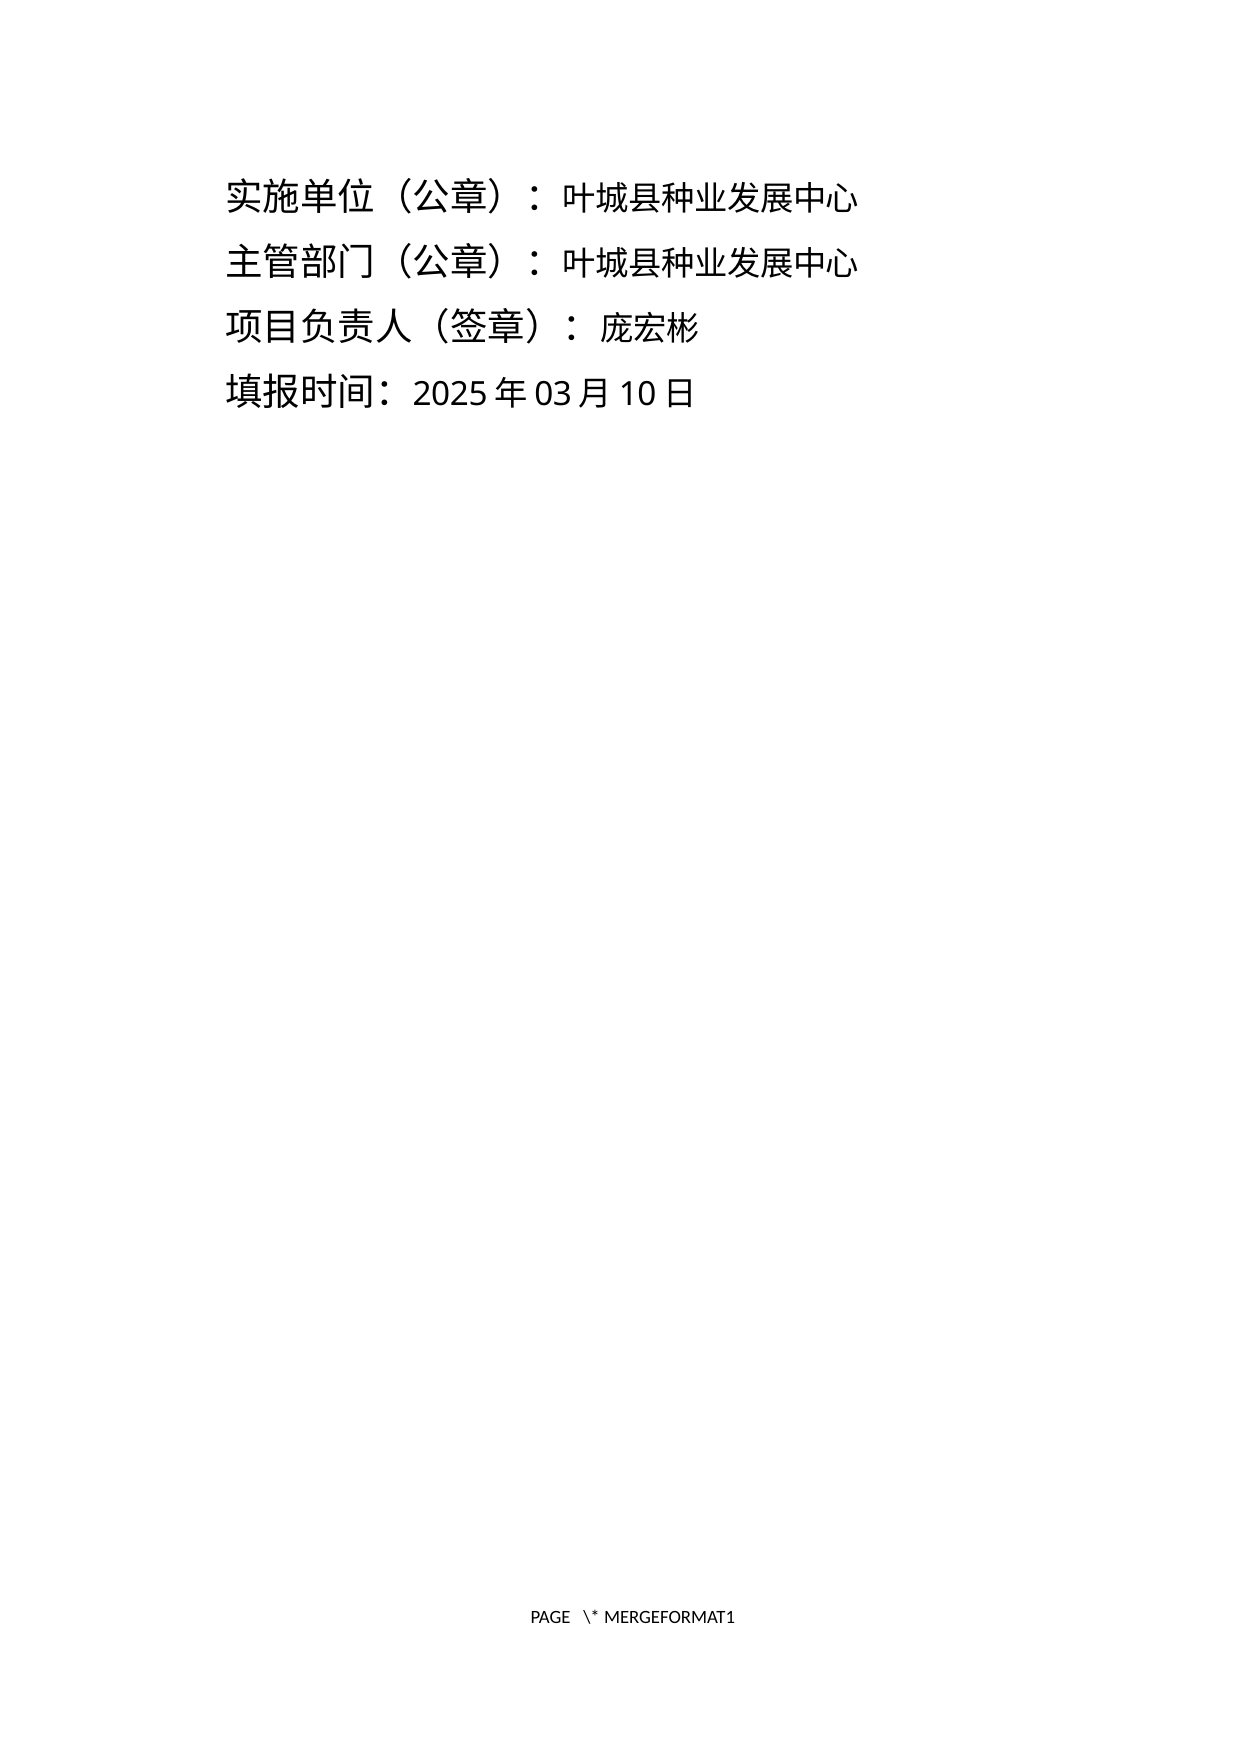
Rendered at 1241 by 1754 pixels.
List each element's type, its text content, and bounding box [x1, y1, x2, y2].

text 项目负责人（签章）：庞宏彬 [187, 292, 1078, 357]
text 实施单位（公章）：叶城县种业发展中心 [187, 162, 1078, 227]
text 主管部门（公章）：叶城县种业发展中心 [187, 227, 1078, 292]
text 填报时间：2025年03月10日 [187, 357, 1078, 422]
